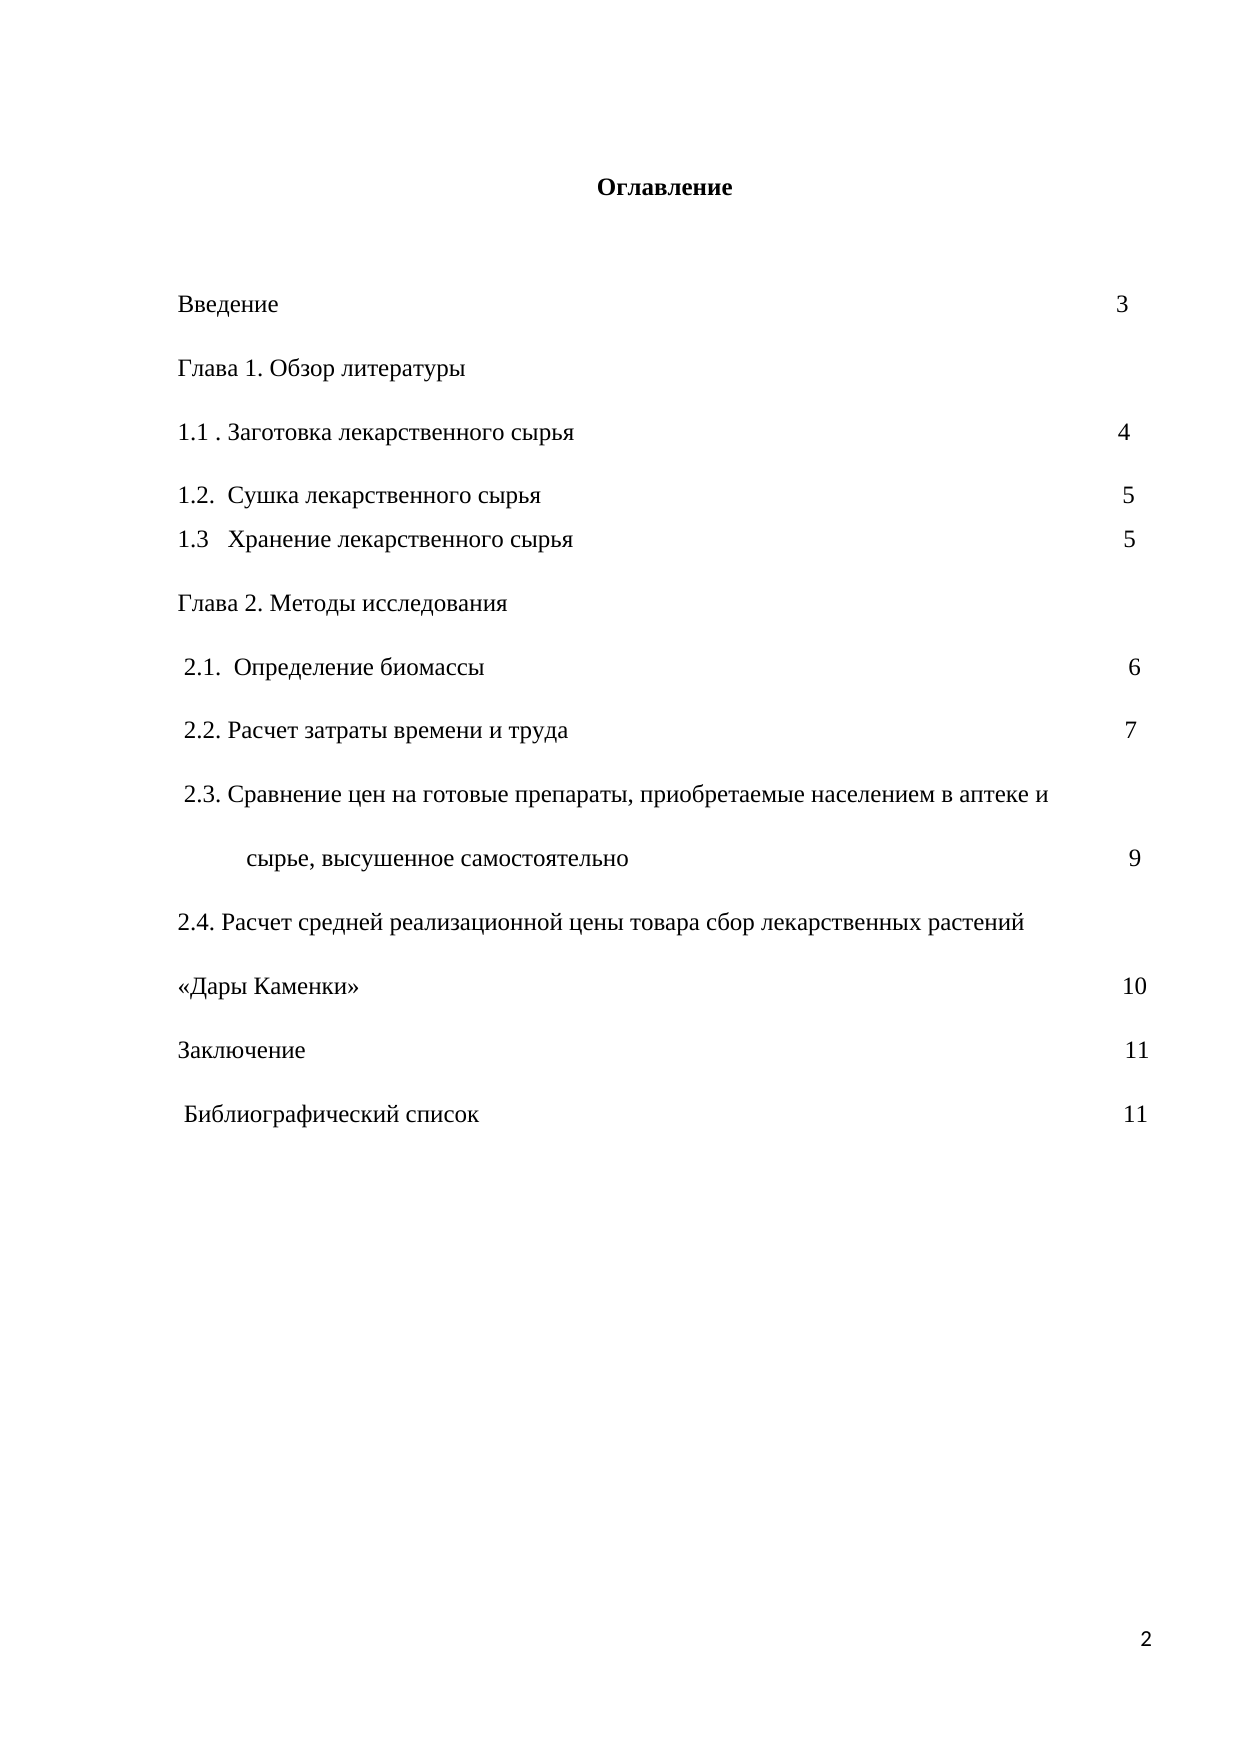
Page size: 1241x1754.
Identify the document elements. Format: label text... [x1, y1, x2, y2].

text Библиографический список 11 [177, 1099, 1152, 1128]
text Введение 3 [177, 289, 1152, 317]
text «Дары Каменки» 10 [177, 971, 1152, 1000]
text Глава 1. Обзор литературы [177, 353, 1152, 381]
text 1.1 . Заготовка лекарственного сырья 4 [177, 417, 1152, 445]
text Оглавление [177, 172, 1152, 201]
text Заключение 11 [177, 1035, 1152, 1064]
text 2.2. Расчет затраты времени и труда 7 [177, 716, 1152, 744]
text 2.3. Сравнение цен на готовые препараты, приобретаемые населением в аптеке и [177, 779, 1152, 808]
text 2.4. Расчет средней реализационной цены товара сбор лекарственных растений [177, 907, 1152, 936]
text 2.1. Определение биомассы 6 [177, 652, 1152, 680]
text 1.2. Сушка лекарственного сырья 5 1.3 Хранение лекарственного сырья 5 [177, 481, 1152, 552]
text сырье, высушенное самостоятельно 9 [177, 843, 1152, 872]
text Глава 2. Методы исследования [177, 588, 1152, 616]
